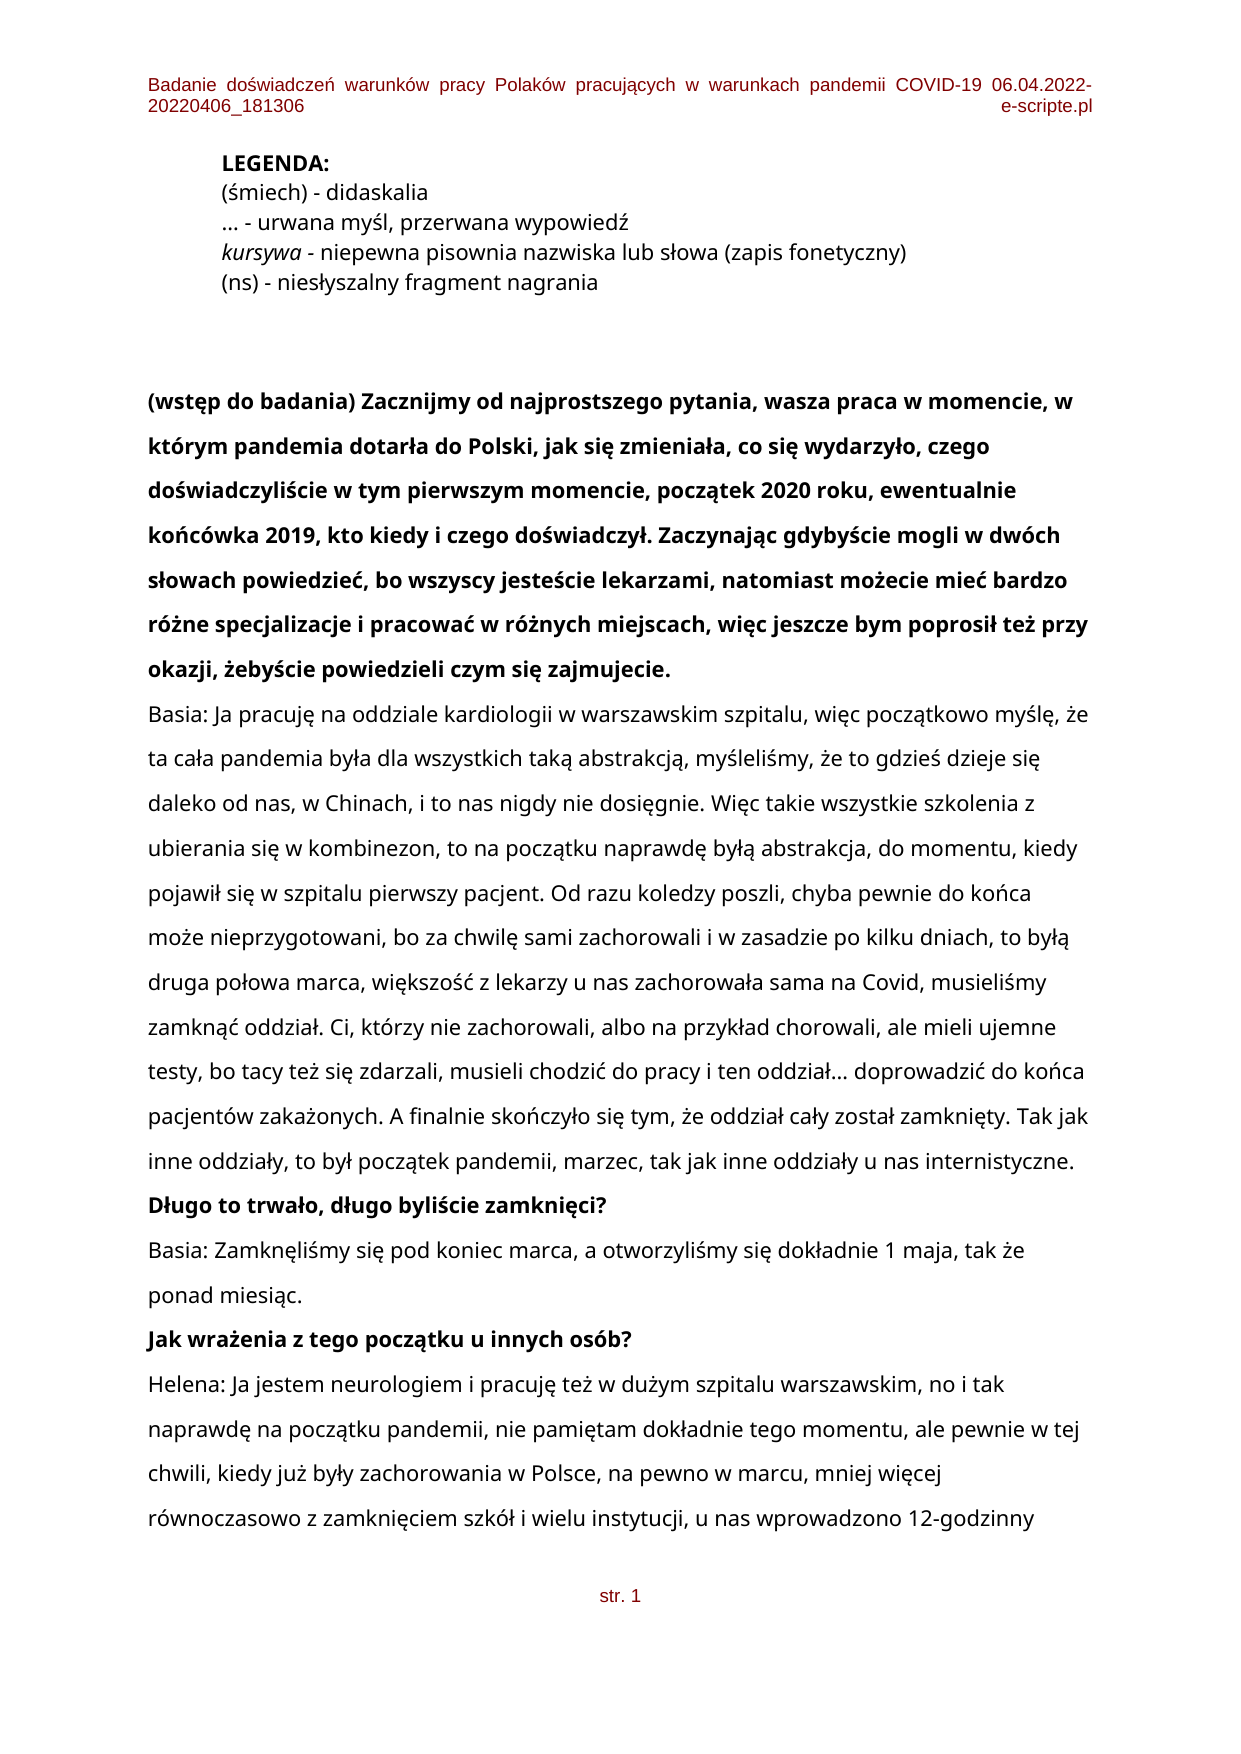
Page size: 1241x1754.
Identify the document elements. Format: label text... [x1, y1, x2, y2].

text Basia: Ja pracuję na oddziale kardiologii w warszawskim szpitalu, więc początkowo myślę, że ta cała pandemia była dla wszystkich taką abstrakcją, myśleliśmy, że to gdzieś dzieje się daleko od nas, w Chinach, i to nas nigdy nie dosięgnie. Więc takie wszystkie szkolenia z ubierania się w kombinezon, to na początku naprawdę byłą abstrakcja, do momentu, kiedy pojawił się w szpitalu pierwszy pacjent. Od razu koledzy poszli, chyba pewnie do końca może nieprzygotowani, bo za chwilę sami zachorowali i w zasadzie po kilku dniach, to byłą druga połowa marca, większość z lekarzy u nas zachorowała sama na Covid, musieliśmy zamknąć oddział. Ci, którzy nie zachorowali, albo na przykład chorowali, ale mieli ujemne testy, bo tacy też się zdarzali, musieli chodzić do pracy i ten oddział… doprowadzić do końca pacjentów zakażonych. A finalnie skończyło się tym, że oddział cały został zamknięty. Tak jak inne oddziały, to był początek pandemii, marzec, tak jak inne oddziały u nas internistyczne. [148, 699, 1093, 1175]
text LEGENDA: [221, 148, 1093, 177]
text (śmiech) - didaskalia [221, 177, 1093, 207]
text … - urwana myśl, przerwana wypowiedź [221, 207, 1093, 237]
text (ns) - niesłyszalny fragment nagrania [221, 267, 1093, 297]
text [148, 1369, 1093, 1533]
text Basia: Zamknęliśmy się pod koniec marca, a otworzyliśmy się dokładnie 1 maja, tak że ponad miesiąc. [148, 1235, 1093, 1309]
text Jak wrażenia z tego początku u innych osób? [148, 1324, 1093, 1354]
text Długo to trwało, długo byliście zamknięci? [148, 1190, 1093, 1220]
text (wstęp do badania) Zacznijmy od najprostszego pytania, wasza praca w momencie, w którym pandemia dotarła do Polski, jak się zmieniała, co się wydarzyło, czego doświadczyliście w tym pierwszym momencie, początek 2020 roku, ewentualnie końcówka 2019, kto kiedy i czego doświadczył. Zaczynając gdybyście mogli w dwóch słowach powiedzieć, bo wszyscy jesteście lekarzami, natomiast możecie mieć bardzo różne specjalizacje i pracować w różnych miejscach, więc jeszcze bym poprosił też przy okazji, żebyście powiedzieli czym się zajmujecie. [148, 386, 1093, 684]
text kursywa - niepewna pisownia nazwiska lub słowa (zapis fonetyczny) [221, 237, 1093, 267]
